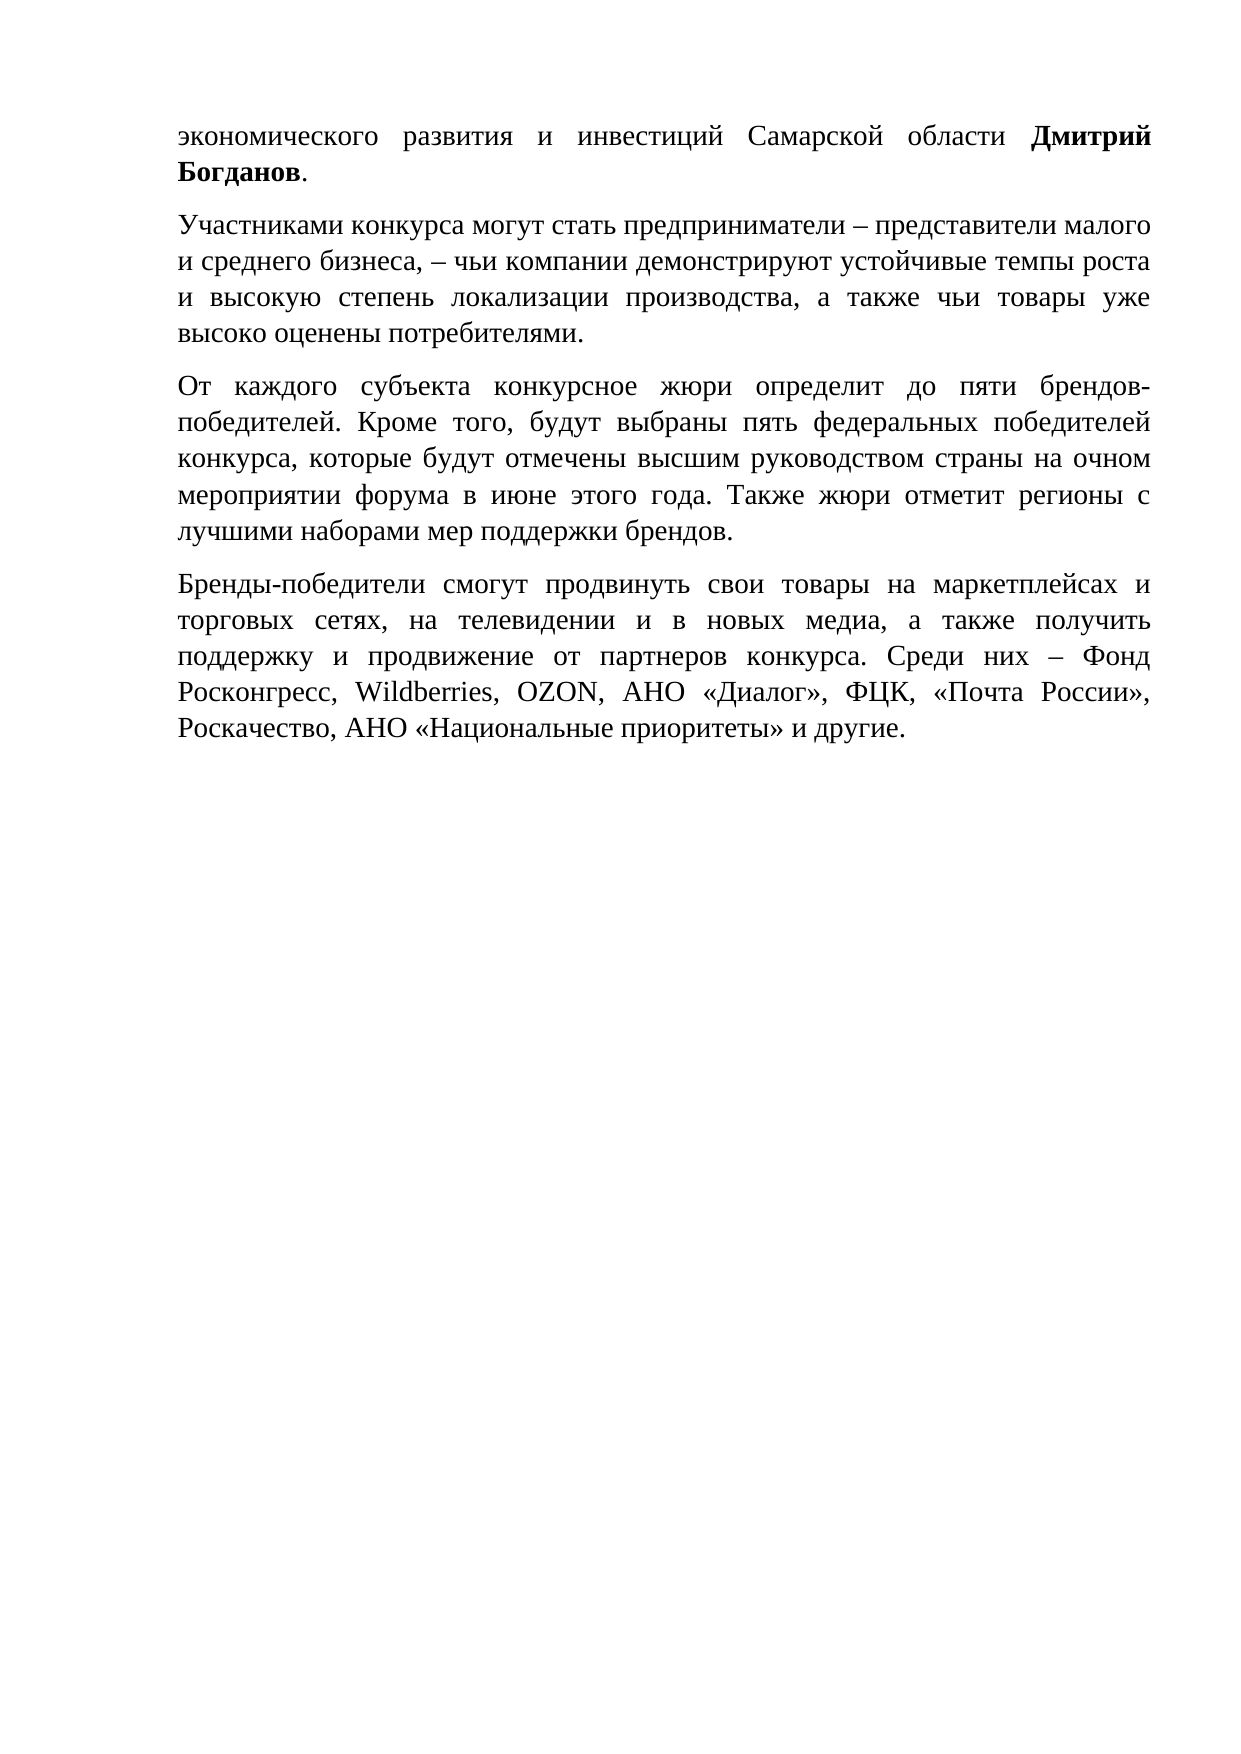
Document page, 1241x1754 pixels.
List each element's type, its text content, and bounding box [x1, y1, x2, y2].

text От каждого субъекта конкурсное жюри определит до пяти брендов-победителей. Кроме того, будут выбраны пять федеральных победителей конкурса, которые будут отмечены высшим руководством страны на очном мероприятии форума в июне этого года. Также жюри отметит регионы с лучшими наборами мер поддержки брендов. [177, 368, 1152, 546]
text Участниками конкурса могут стать предприниматели – представители малого и среднего бизнеса, – чьи компании демонстрируют устойчивые темпы роста и высокую степень локализации производства, а также чьи товары уже высоко оценены потребителями. [177, 207, 1152, 349]
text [177, 118, 1152, 188]
text Бренды-победители смогут продвинуть свои товары на маркетплейсах и торговых сетях, на телевидении и в новых медиа, а также получить поддержку и продвижение от партнеров конкурса. Среди них – Фонд Росконгресс, Wildberries, OZON, АНО «Диалог», ФЦК, «Почта России», Роскачество, АНО «Национальные приоритеты» и другие. [177, 566, 1152, 744]
